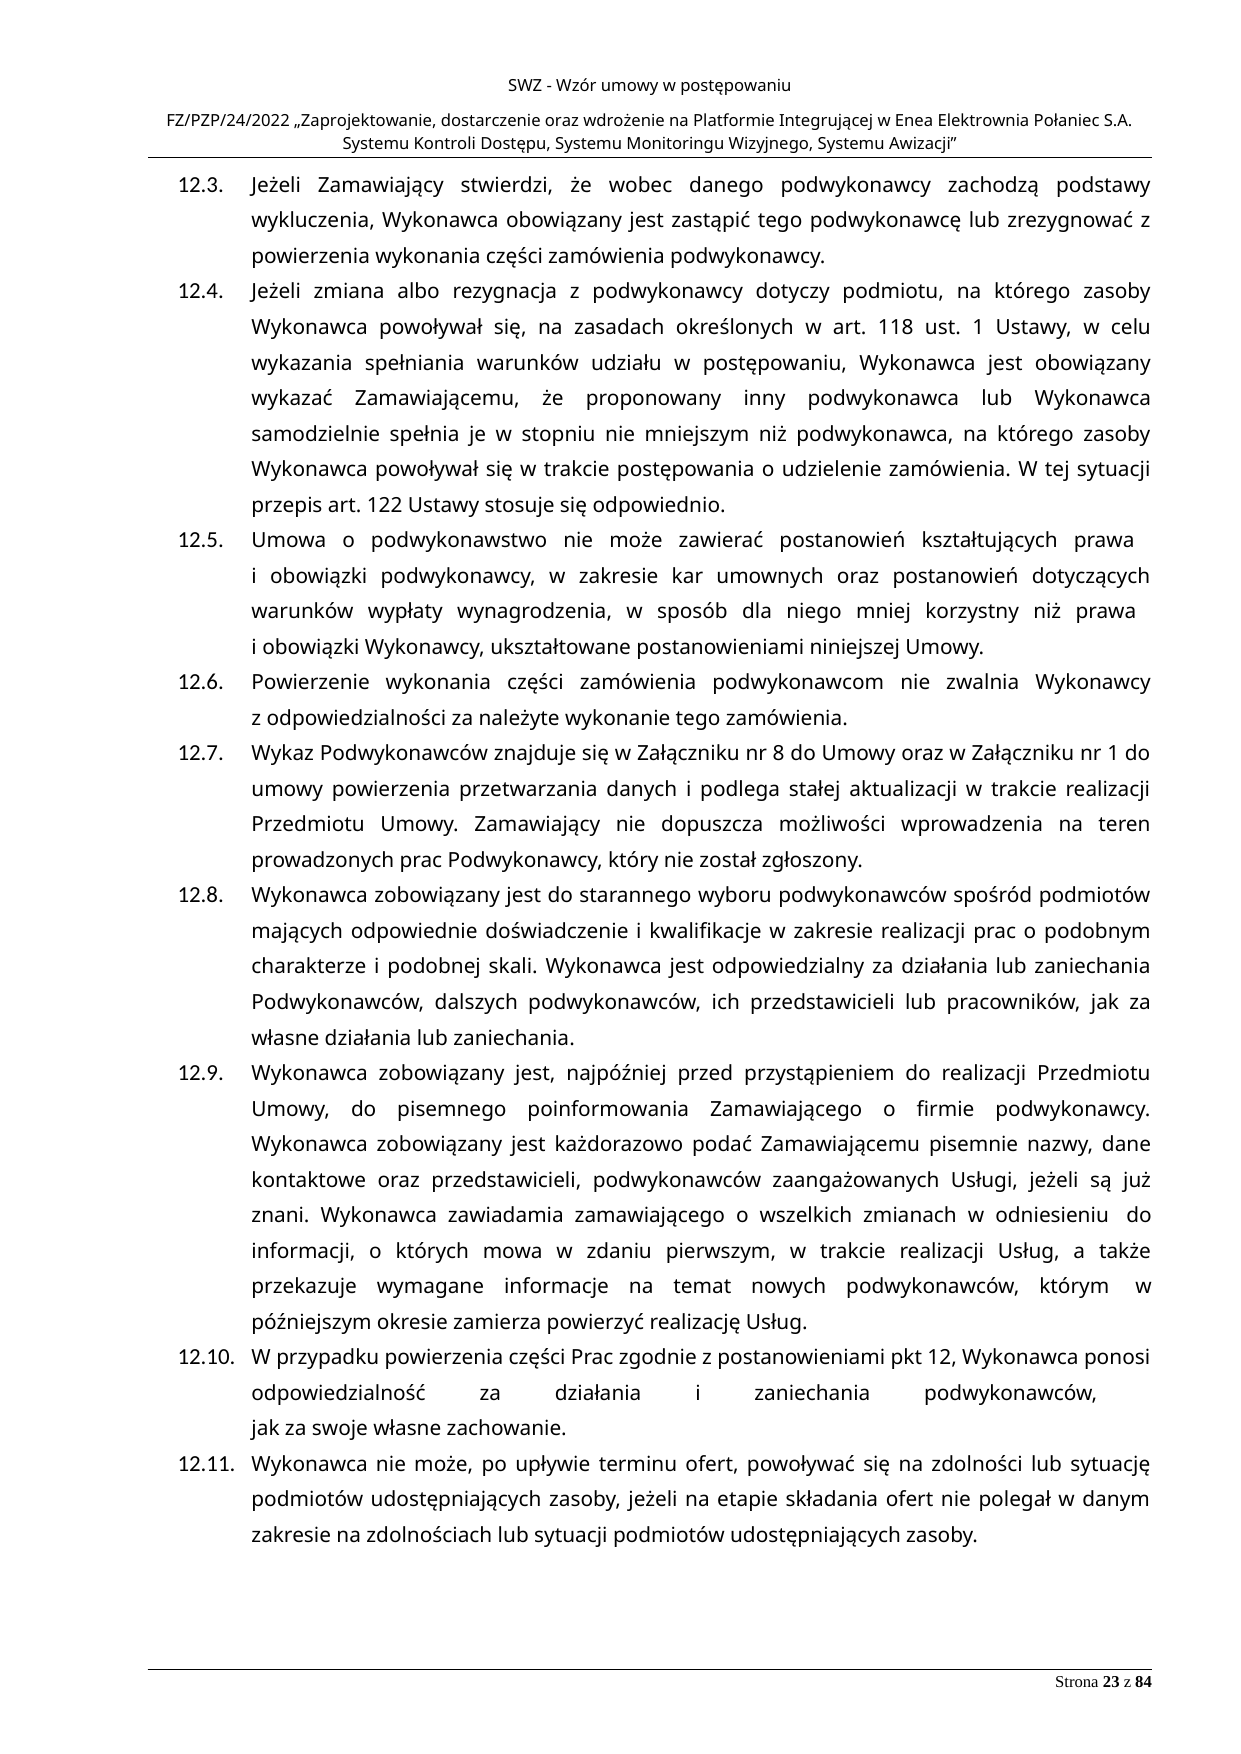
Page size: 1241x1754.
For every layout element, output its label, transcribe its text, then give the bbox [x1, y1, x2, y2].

subtitle Jeżeli Zamawiający stwierdzi, że wobec danego podwykonawcy zachodzą podstawy wykluczenia, Wykonawca obowiązany jest zastąpić tego podwykonawcę lub zrezygnować z powierzenia wykonania części zamówienia podwykonawcy. [177, 170, 1152, 269]
subtitle Wykaz Podwykonawców znajduje się w Załączniku nr 8 do Umowy oraz w Załączniku nr 1 do umowy powierzenia przetwarzania danych i podlega stałej aktualizacji w trakcie realizacji Przedmiotu Umowy. Zamawiający nie dopuszcza możliwości wprowadzenia na teren prowadzonych prac Podwykonawcy, który nie został zgłoszony. [177, 738, 1152, 873]
subtitle Wykonawca zobowiązany jest do starannego wyboru podwykonawców spośród podmiotów mających odpowiednie doświadczenie i kwalifikacje w zakresie realizacji prac o podobnym charakterze i podobnej skali. Wykonawca jest odpowiedzialny za działania lub zaniechania Podwykonawców, dalszych podwykonawców, ich przedstawicieli lub pracowników, jak za własne działania lub zaniechania. [177, 881, 1152, 1051]
subtitle Wykonawca nie może, po upływie terminu ofert, powoływać się na zdolności lub sytuację podmiotów udostępniających zasoby, jeżeli na etapie składania ofert nie polegał w danym zakresie na zdolnościach lub sytuacji podmiotów udostępniających zasoby. [177, 1449, 1152, 1548]
subtitle W przypadku powierzenia części Prac zgodnie z postanowieniami pkt 12, Wykonawca ponosi odpowiedzialność za działania i zaniechania podwykonawców, jak za swoje własne zachowanie. [177, 1342, 1152, 1442]
subtitle Jeżeli zmiana albo rezygnacja z podwykonawcy dotyczy podmiotu, na którego zasoby Wykonawca powoływał się, na zasadach określonych w art. 118 ust. 1 Ustawy, w celu wykazania spełniania warunków udziału w postępowaniu, Wykonawca jest obowiązany wykazać Zamawiającemu, że proponowany inny podwykonawca lub Wykonawca samodzielnie spełnia je w stopniu nie mniejszym niż podwykonawca, na którego zasoby Wykonawca powoływał się w trakcie postępowania o udzielenie zamówienia. W tej sytuacji przepis art. 122 Ustawy stosuje się odpowiednio. [177, 277, 1152, 518]
subtitle Powierzenie wykonania części zamówienia podwykonawcom nie zwalnia Wykonawcy z odpowiedzialności za należyte wykonanie tego zamówienia. [177, 667, 1152, 731]
subtitle Umowa o podwykonawstwo nie może zawierać postanowień kształtujących prawa i obowiązki podwykonawcy, w zakresie kar umownych oraz postanowień dotyczących warunków wypłaty wynagrodzenia, w sposób dla niego mniej korzystny niż prawa i obowiązki Wykonawcy, ukształtowane postanowieniami niniejszej Umowy. [177, 525, 1152, 660]
subtitle Wykonawca zobowiązany jest, najpóźniej przed przystąpieniem do realizacji Przedmiotu Umowy, do pisemnego poinformowania Zamawiającego o firmie podwykonawcy. Wykonawca zobowiązany jest każdorazowo podać Zamawiającemu pisemnie nazwy, dane kontaktowe oraz przedstawicieli, podwykonawców zaangażowanych Usługi, jeżeli są już znani. Wykonawca zawiadamia zamawiającego o wszelkich zmianach w odniesieniu do informacji, o których mowa w zdaniu pierwszym, w trakcie realizacji Usług, a także przekazuje wymagane informacje na temat nowych podwykonawców, którym w późniejszym okresie zamierza powierzyć realizację Usług. [177, 1058, 1152, 1335]
